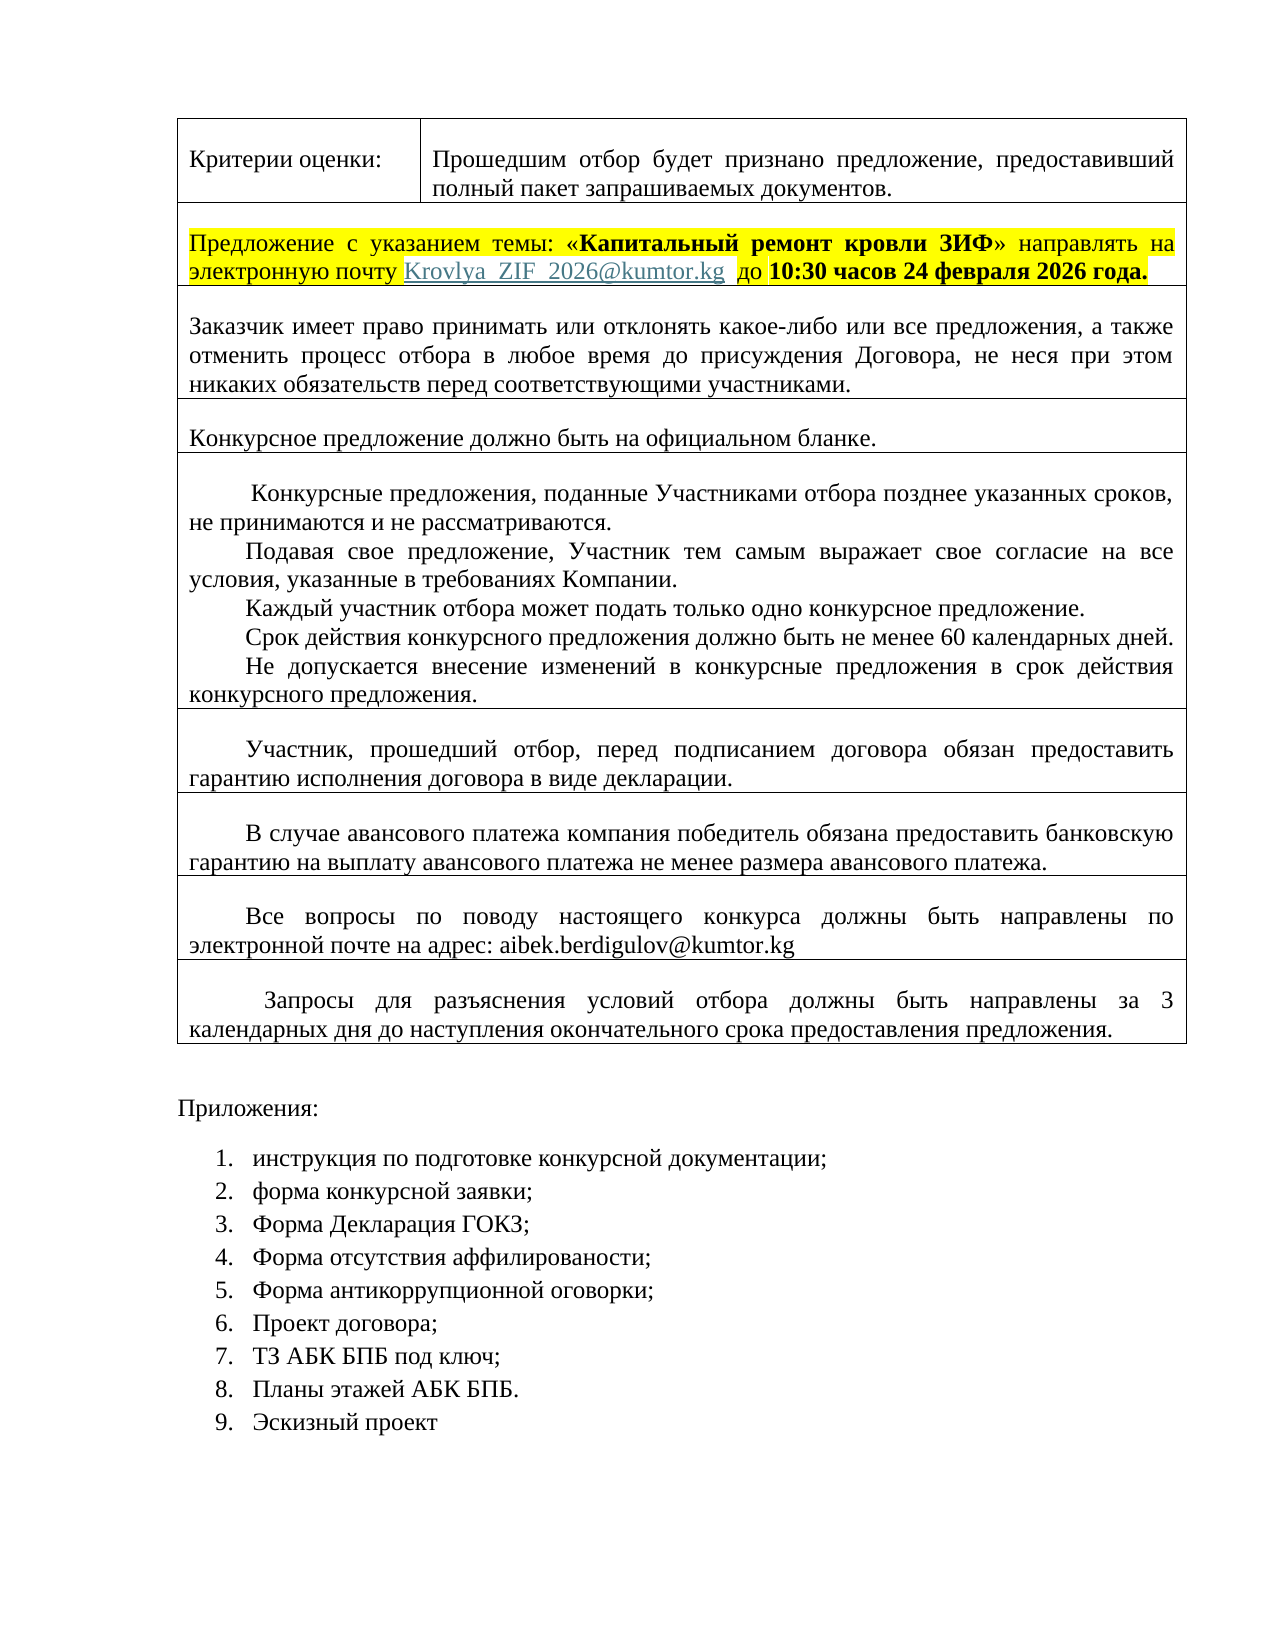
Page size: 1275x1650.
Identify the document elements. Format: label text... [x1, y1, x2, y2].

table_cell Конкурсное предложение должно быть на официальном бланке. [178, 399, 1186, 452]
list ТЗ АБК БПБ под ключ; [215, 1341, 1186, 1370]
table_cell Прошедшим отбор будет признано предложение, предоставивший полный пакет запрашиваемых документов. [421, 119, 1186, 202]
list Проект договора; [215, 1308, 1186, 1337]
table_cell Участник, прошедший отбор, перед подписанием договора обязан предоставить гарантию исполнения договора в виде декларации. [178, 709, 1186, 792]
table_cell В случае авансового платежа компания победитель обязана предоставить банковскую гарантию на выплату авансового платежа не менее размера авансового платежа. [178, 793, 1186, 875]
list Форма отсутствия аффилированости; [215, 1242, 1186, 1271]
table_cell Конкурсные предложения, поданные Участниками отбора позднее указанных сроков, не принимаются и не рассматриваются. Подавая свое предложение, Участник тем самым выражает свое согласие на все условия, указанные в требованиях Компании. Каждый участник отбора может подать только одно конкурсное предложение. Срок действия конкурсного предложения должно быть не менее 60 календарных дней. Не допускается внесение изменений в конкурсные предложения в срок действия конкурсного предложения. [178, 453, 1186, 708]
list Форма Декларация ГОКЗ; [215, 1209, 1186, 1238]
table_cell Заказчик имеет право принимать или отклонять какое-либо или все предложения, а также отменить процесс отбора в любое время до присуждения Договора, не неся при этом никаких обязательств перед соответствующими участниками. [178, 286, 1186, 397]
table_cell Запросы для разъяснения условий отбора должны быть направлены за 3 календарных дня до наступления окончательного срока предоставления предложения. [178, 960, 1186, 1042]
list форма конкурсной заявки; [215, 1176, 1186, 1205]
table_cell Предложение с указанием темы: «Капитальный ремонт кровли ЗИФ» направлять на электронную почту Krovlya_ZIF_2026@kumtor.kg до 10:30 часов 24 февраля 2026 года. [178, 203, 1186, 285]
list Форма антикоррупционной оговорки; [215, 1275, 1186, 1304]
list инструкция по подготовке конкурсной документации; [215, 1143, 1186, 1172]
list Эскизный проект [215, 1407, 1186, 1436]
list Планы этажей АБК БПБ. [215, 1374, 1186, 1403]
text Приложения: [177, 1093, 1186, 1122]
table_cell Все вопросы по поводу настоящего конкурса должны быть направлены по электронной почте на адрес: aibek.berdigulov@kumtor.kg [178, 876, 1186, 959]
table_cell Критерии оценки: [178, 119, 420, 202]
